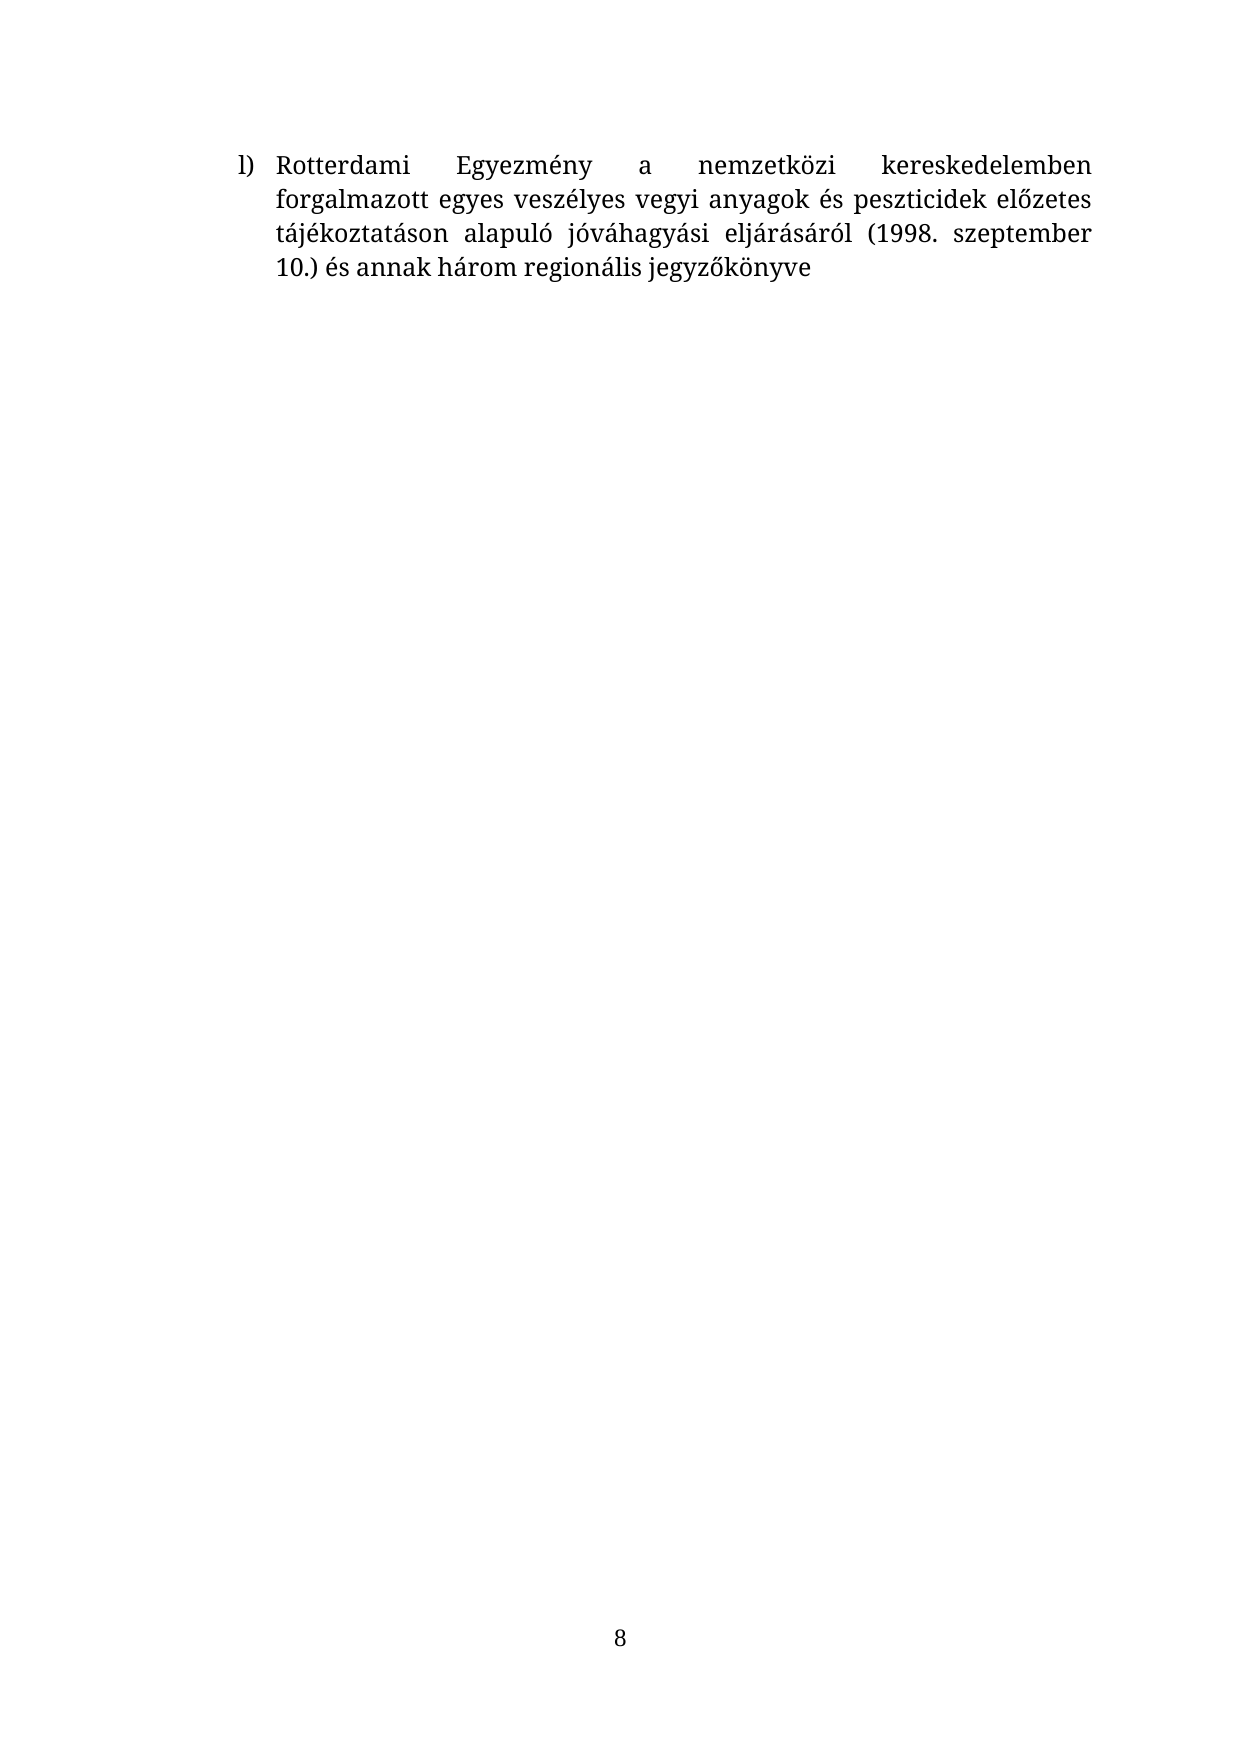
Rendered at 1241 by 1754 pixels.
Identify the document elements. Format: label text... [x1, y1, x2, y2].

list Rotterdami Egyezmény a nemzetközi kereskedelemben forgalmazott egyes veszélyes vegyi anyagok és peszticidek előzetes tájékoztatáson alapuló jóváhagyási eljárásáról (1998. szeptember 10.) és annak három regionális jegyzőkönyve [238, 148, 1093, 284]
